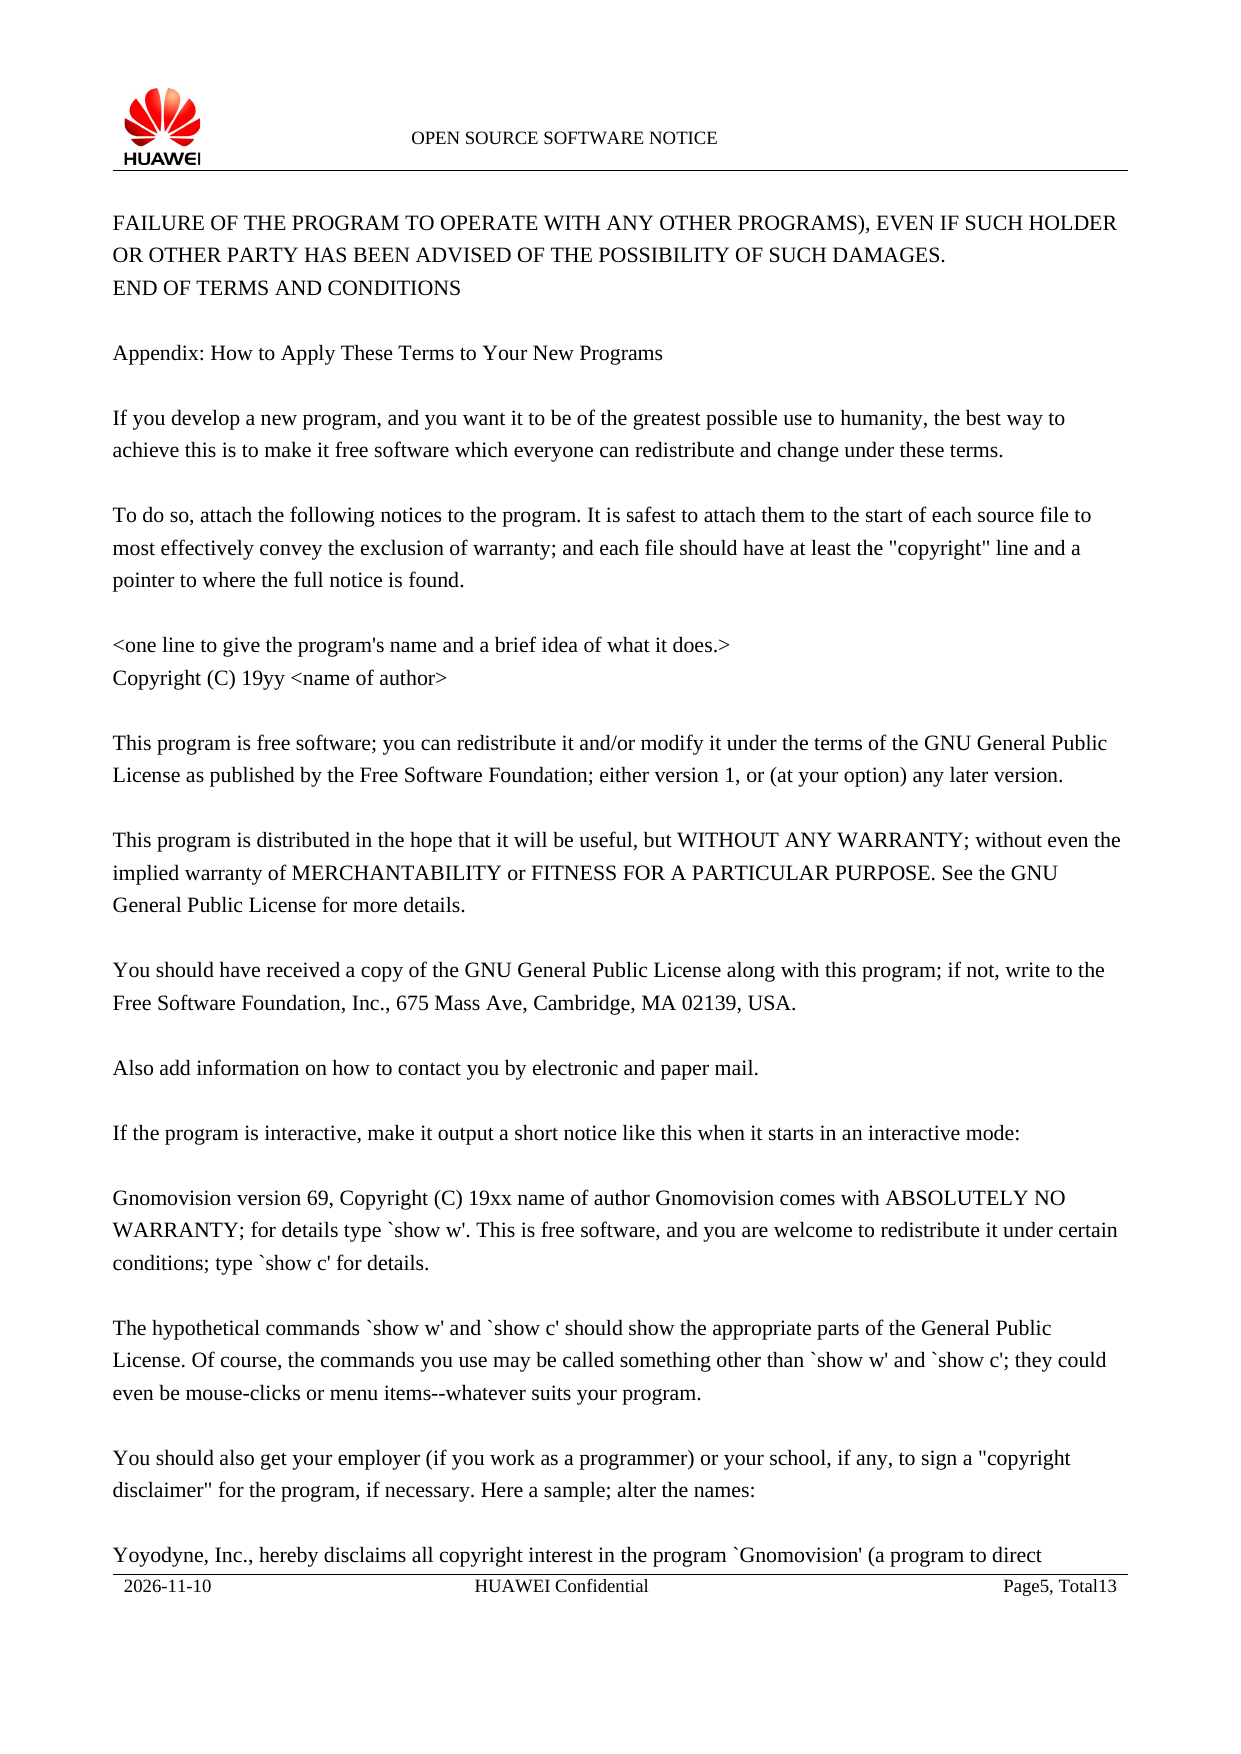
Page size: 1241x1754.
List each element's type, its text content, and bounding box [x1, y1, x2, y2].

picture [124, 88, 201, 165]
